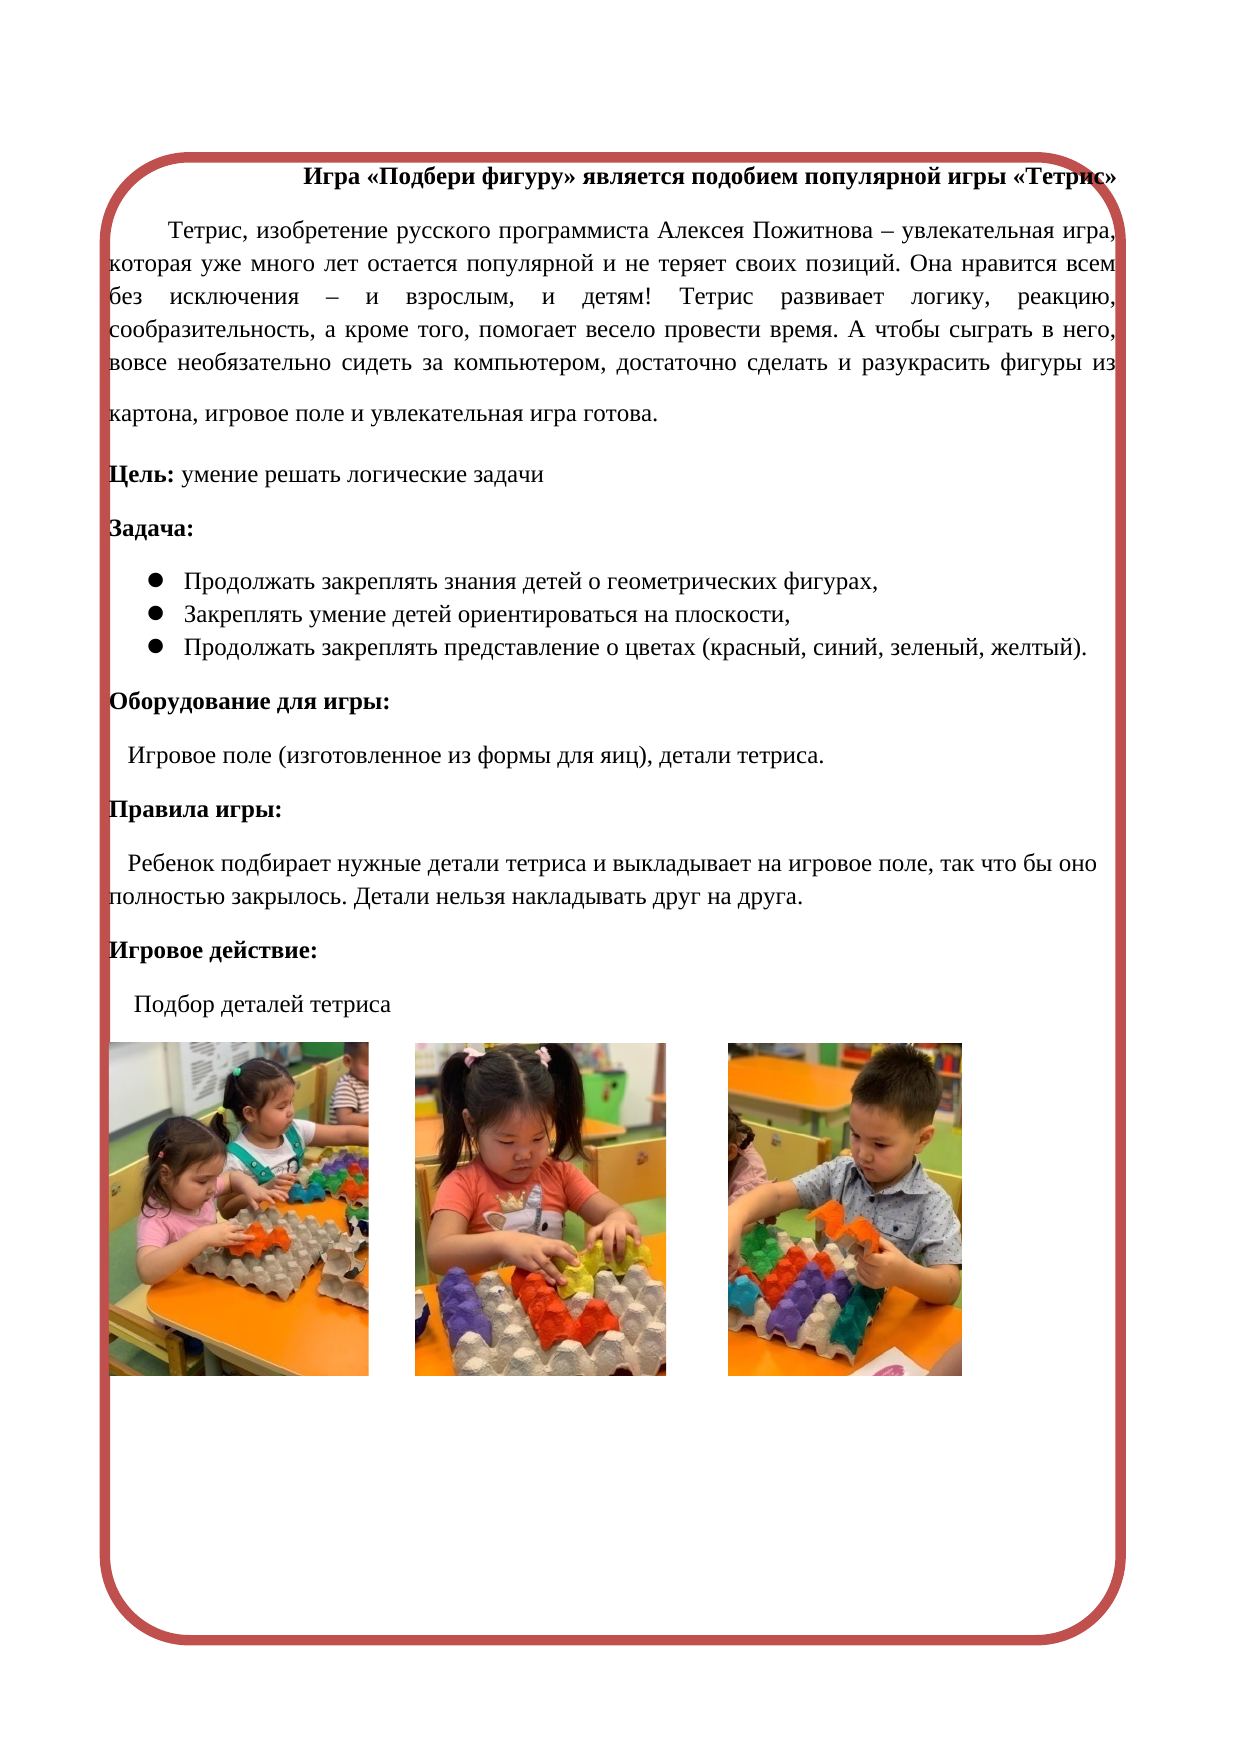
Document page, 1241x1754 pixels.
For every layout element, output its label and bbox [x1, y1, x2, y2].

picture [728, 1043, 962, 1376]
picture [415, 1043, 667, 1376]
picture [108, 1042, 369, 1376]
